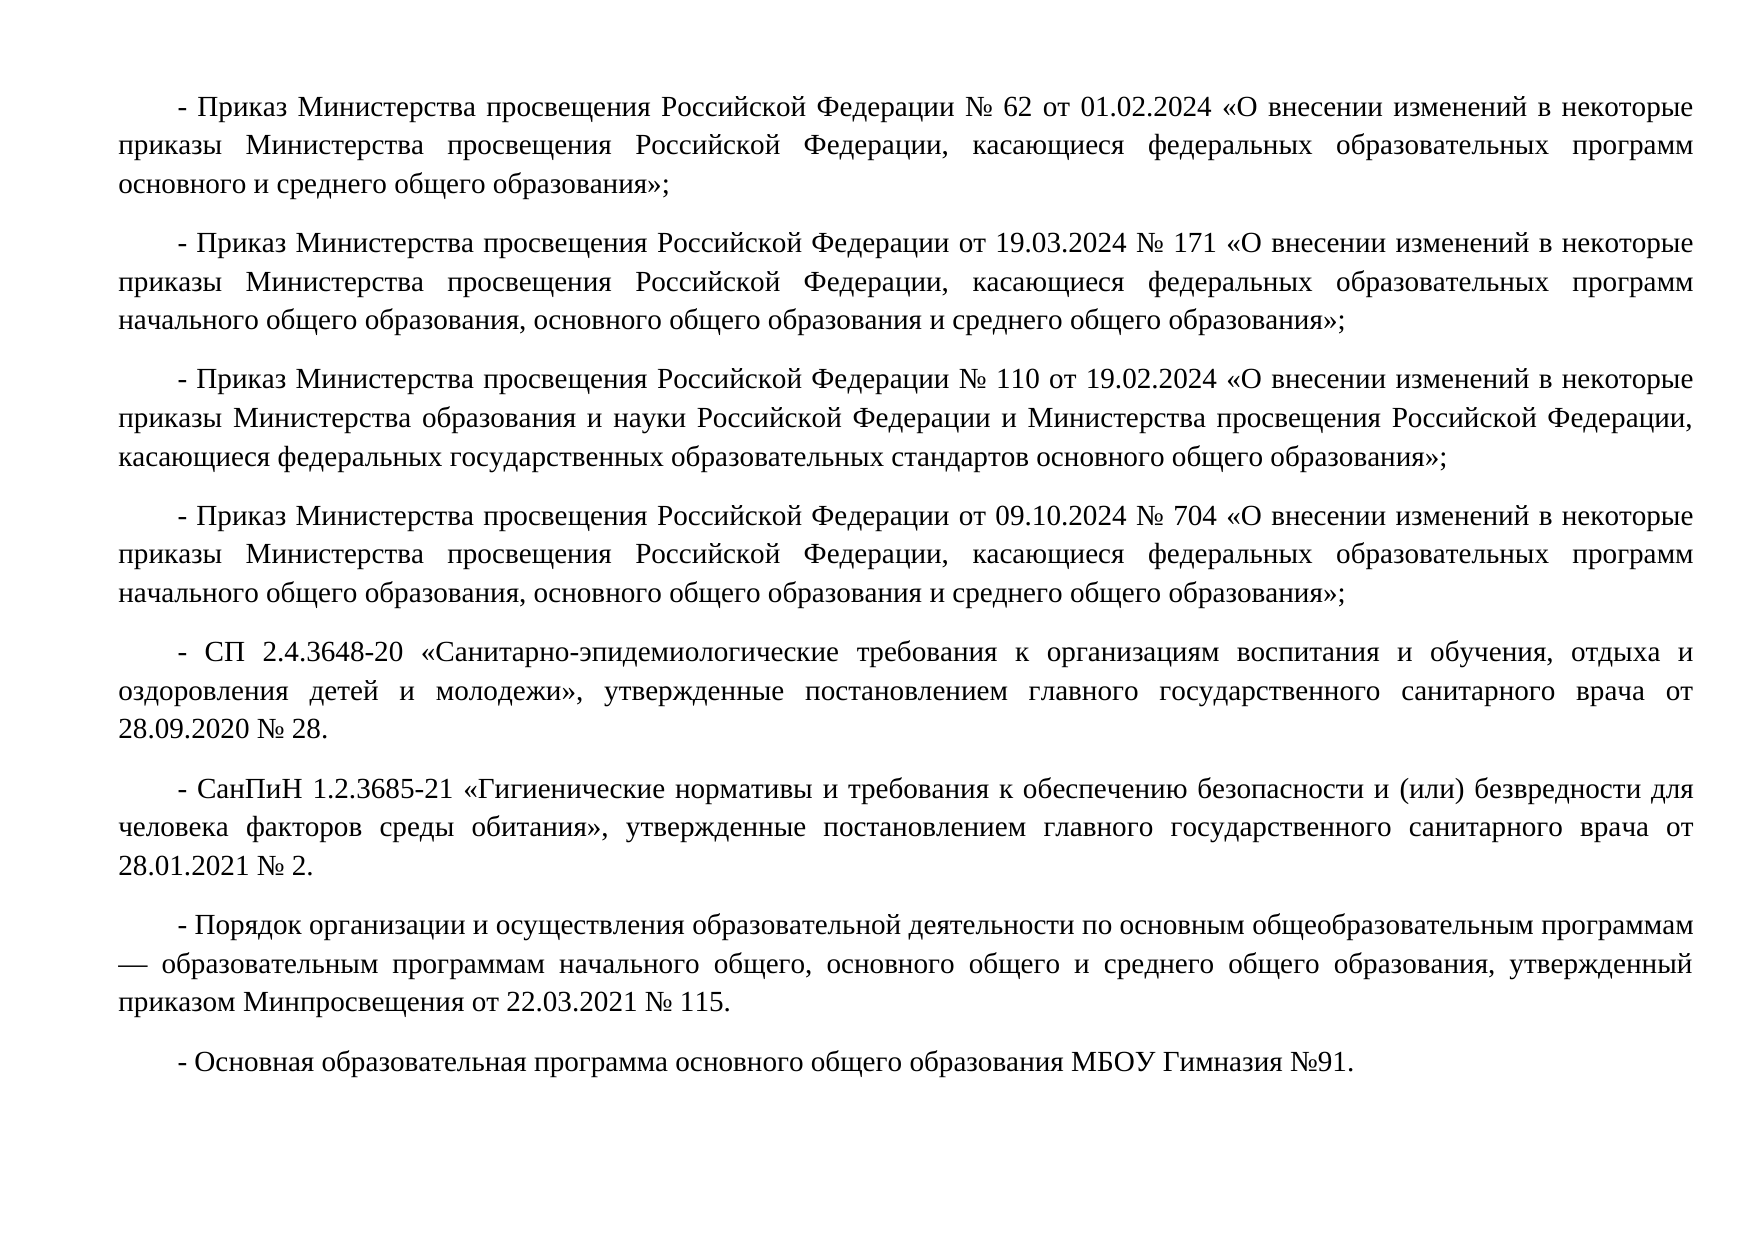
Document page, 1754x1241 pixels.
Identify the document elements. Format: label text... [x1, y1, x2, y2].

text - Основная образовательная программа основного общего образования МБОУ Гимназия №91. [118, 1044, 1695, 1077]
text - СанПиН 1.2.3685-21 «Гигиенические нормативы и требования к обеспечению безопасности и (или) безвредности для человека факторов среды обитания», утвержденные постановлением главного государственного санитарного врача от 28.01.2021 № 2. [118, 771, 1695, 882]
text - Приказ Министерства просвещения Российской Федерации от 19.03.2024 № 171 «О внесении изменений в некоторые приказы Министерства просвещения Российской Федерации, касающиеся федеральных образовательных программ начального общего образования, основного общего образования и среднего общего образования»; [118, 225, 1695, 336]
text - Приказ Министерства просвещения Российской Федерации № 62 от 01.02.2024 «О внесении изменений в некоторые приказы Министерства просвещения Российской Федерации, касающиеся федеральных образовательных программ основного и среднего общего образования»; [118, 89, 1695, 199]
text - Порядок организации и осуществления образовательной деятельности по основным общеобразовательным программам — образовательным программам начального общего, основного общего и среднего общего образования, утвержденный приказом Минпросвещения от 22.03.2021 № 115. [118, 907, 1695, 1018]
text - СП 2.4.3648-20 «Санитарно-эпидемиологические требования к организациям воспитания и обучения, отдыха и оздоровления детей и молодежи», утвержденные постановлением главного государственного санитарного врача от 28.09.2020 № 28. [118, 634, 1695, 745]
text - Приказ Министерства просвещения Российской Федерации № 110 от 19.02.2024 «О внесении изменений в некоторые приказы Министерства образования и науки Российской Федерации и Министерства просвещения Российской Федерации, касающиеся федеральных государственных образовательных стандартов основного общего образования»; [118, 362, 1695, 472]
text - Приказ Министерства просвещения Российской Федерации от 09.10.2024 № 704 «О внесении изменений в некоторые приказы Министерства просвещения Российской Федерации, касающиеся федеральных образовательных программ начального общего образования, основного общего образования и среднего общего образования»; [118, 498, 1695, 609]
